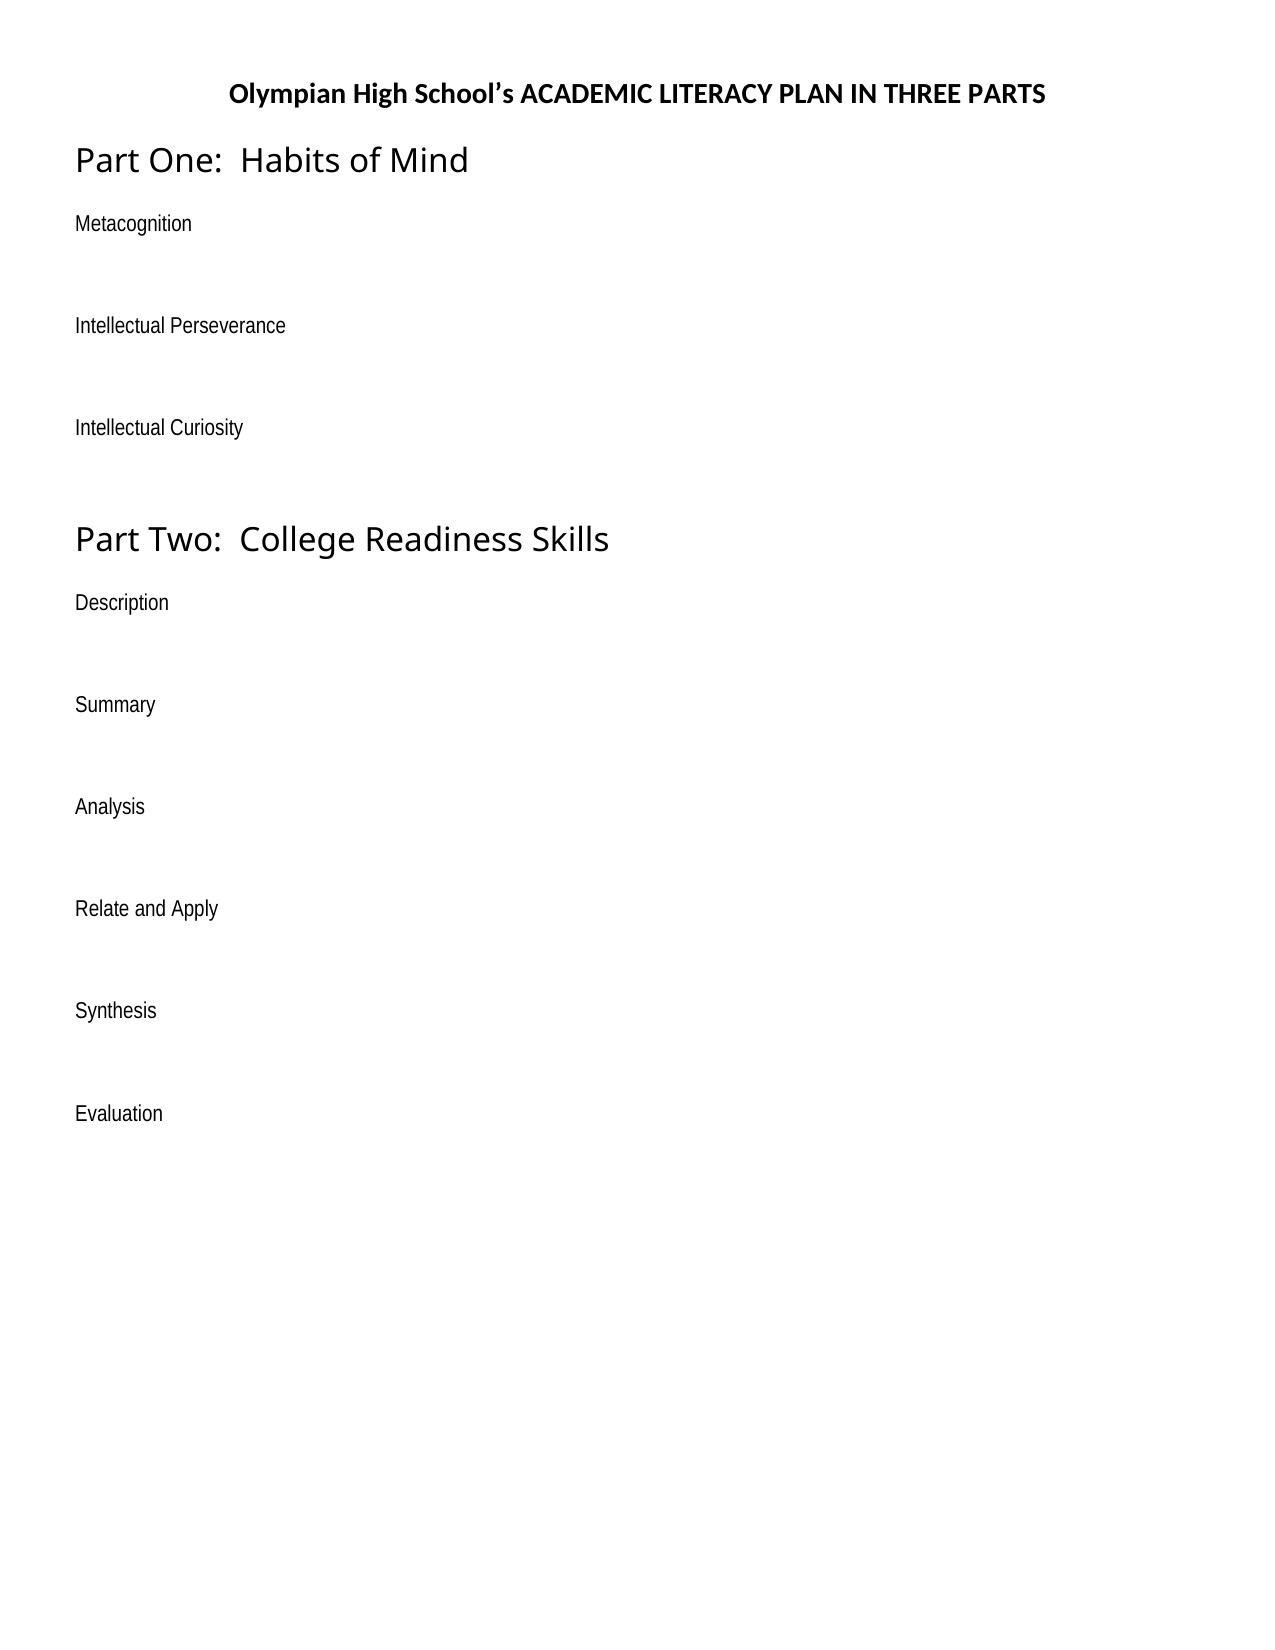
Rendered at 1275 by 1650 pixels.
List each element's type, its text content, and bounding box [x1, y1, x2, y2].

text Description [75, 589, 1200, 615]
text Synthesis [75, 997, 1200, 1024]
text Intellectual Perseverance [75, 312, 1200, 338]
text Part Two: College Readiness Skills [75, 516, 1200, 561]
text Summary [75, 691, 1200, 717]
text Metacognition [75, 210, 1200, 236]
text Evaluation [75, 1099, 1200, 1126]
text Part One: Habits of Mind [75, 137, 1200, 182]
text Olympian High School’s ACADEMIC LITERACY PLAN IN THREE PARTS [75, 75, 1200, 111]
text Intellectual Curiosity [75, 414, 1200, 440]
text Relate and Apply [75, 895, 1200, 922]
text Analysis [75, 793, 1200, 819]
